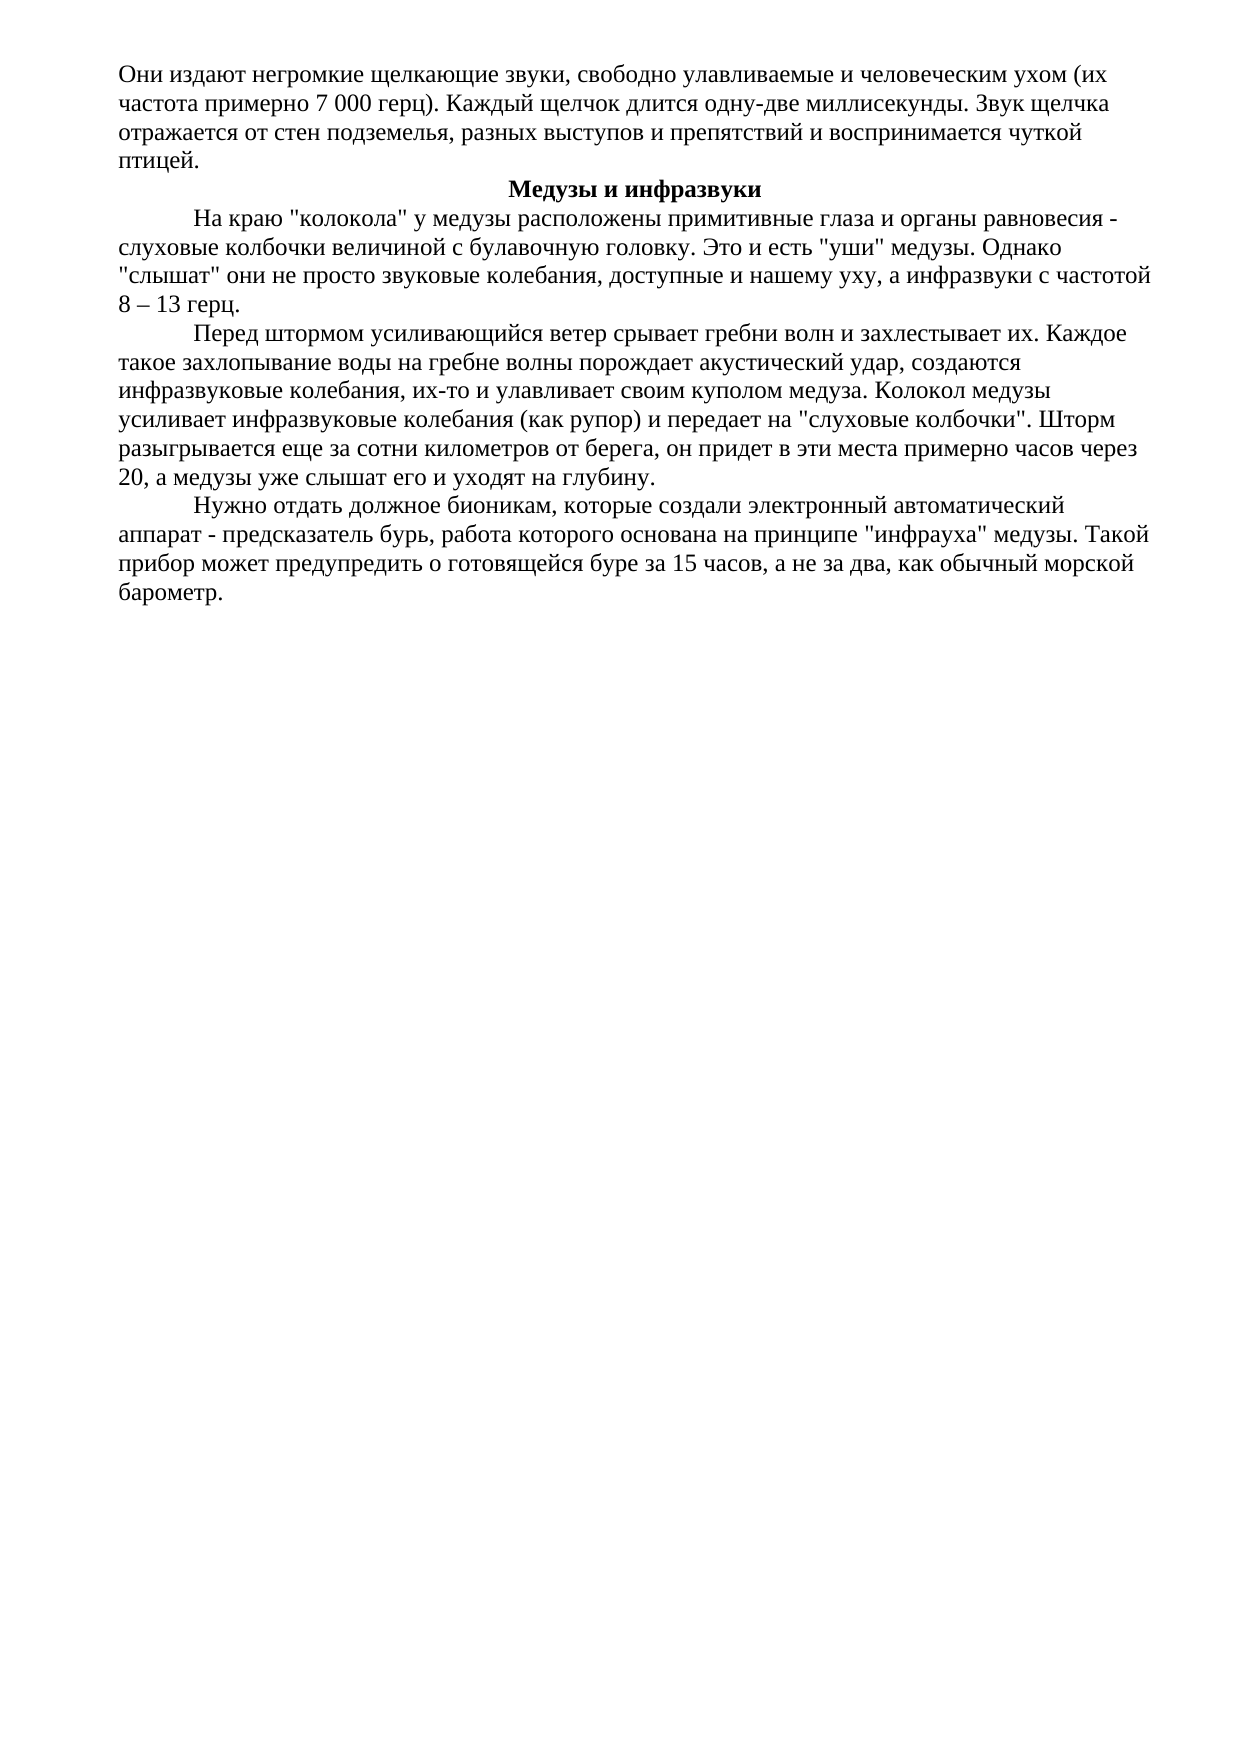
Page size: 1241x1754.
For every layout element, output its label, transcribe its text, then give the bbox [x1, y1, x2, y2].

text На краю "колокола" у медузы расположены примитивные глаза и органы равновесия - слуховые колбочки величиной с булавочную головку. Это и есть "уши" медузы. Однако "слышат" они не просто звуковые колебания, доступные и нашему уху, а инфразвуки с частотой 8 – 13 герц. [118, 203, 1152, 318]
subtitle Медузы и инфразвуки [118, 174, 1152, 203]
text Перед штормом усиливающийся ветер срывает гребни волн и захлестывает их. Каждое такое захлопывание воды на гребне волны порождает акустический удар, создаются инфразвуковые колебания, их-то и улавливает своим куполом медуза. Колокол медузы усиливает инфразвуковые колебания (как рупор) и передает на "слуховые колбочки". Шторм разыгрывается еще за сотни километров от берега, он придет в эти места примерно часов через 20, а медузы уже слышат его и уходят на глубину. [118, 318, 1152, 490]
text Нужно отдать должное бионикам, которые создали электронный автоматический аппарат - предсказатель бурь, работа которого основана на принципе "инфрауха" медузы. Такой прибор может предупредить о готовящейся буре за 15 часов, а не за два, как обычный морской барометр. [118, 490, 1152, 605]
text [118, 59, 1152, 174]
